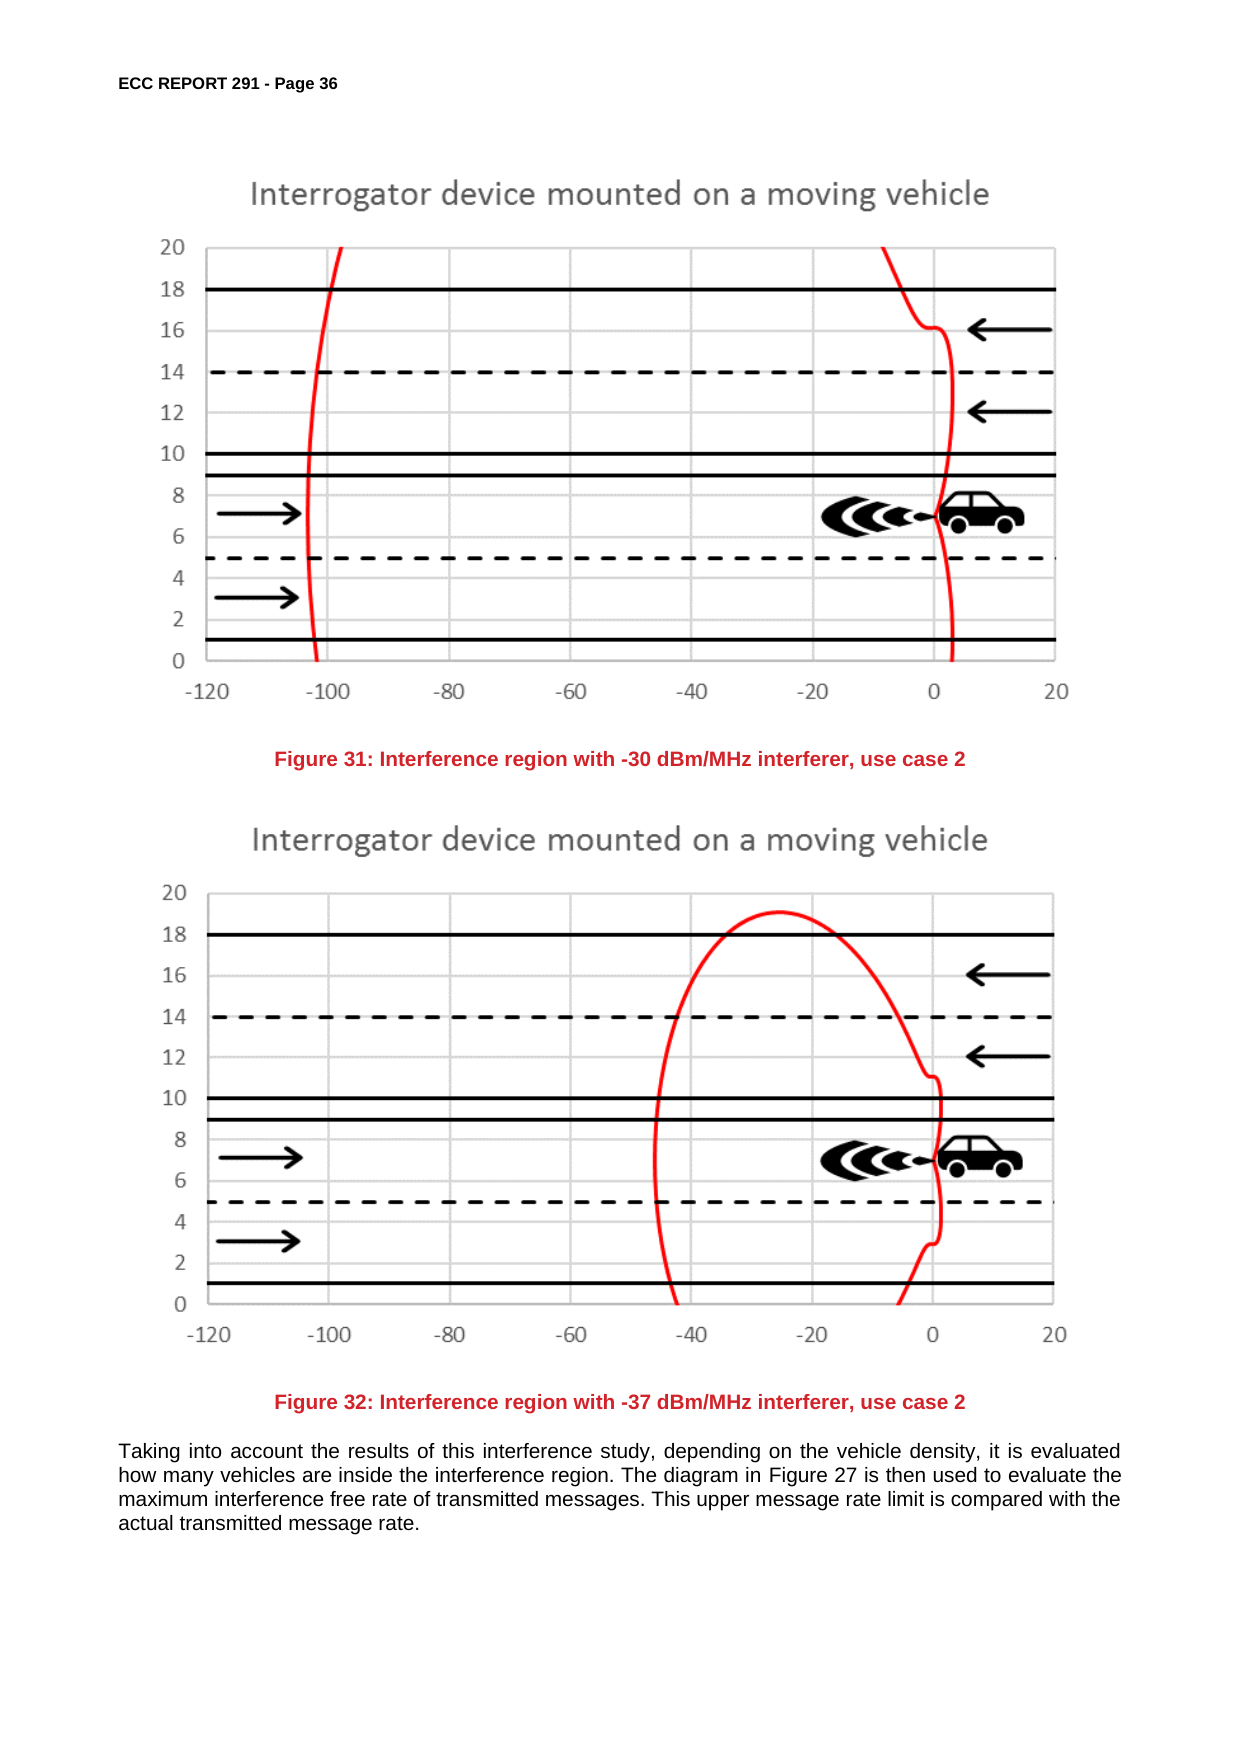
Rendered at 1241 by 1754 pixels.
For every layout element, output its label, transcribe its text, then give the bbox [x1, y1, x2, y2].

picture [145, 795, 1095, 1365]
picture [143, 150, 1097, 722]
text Taking into account the results of this interference study, depending on the vehicle density, it is evaluated how many vehicles are inside the interference region. The diagram in Figure 27 is then used to evaluate the maximum interference free rate of transmitted messages. This upper message rate limit is compared with the actual transmitted message rate. [118, 1439, 1122, 1535]
text Figure 31: Interference region with -30 dBm/MHz interferer, use case 2 [118, 746, 1122, 770]
text Figure 32: Interference region with -37 dBm/MHz interferer, use case 2 [118, 1390, 1122, 1414]
